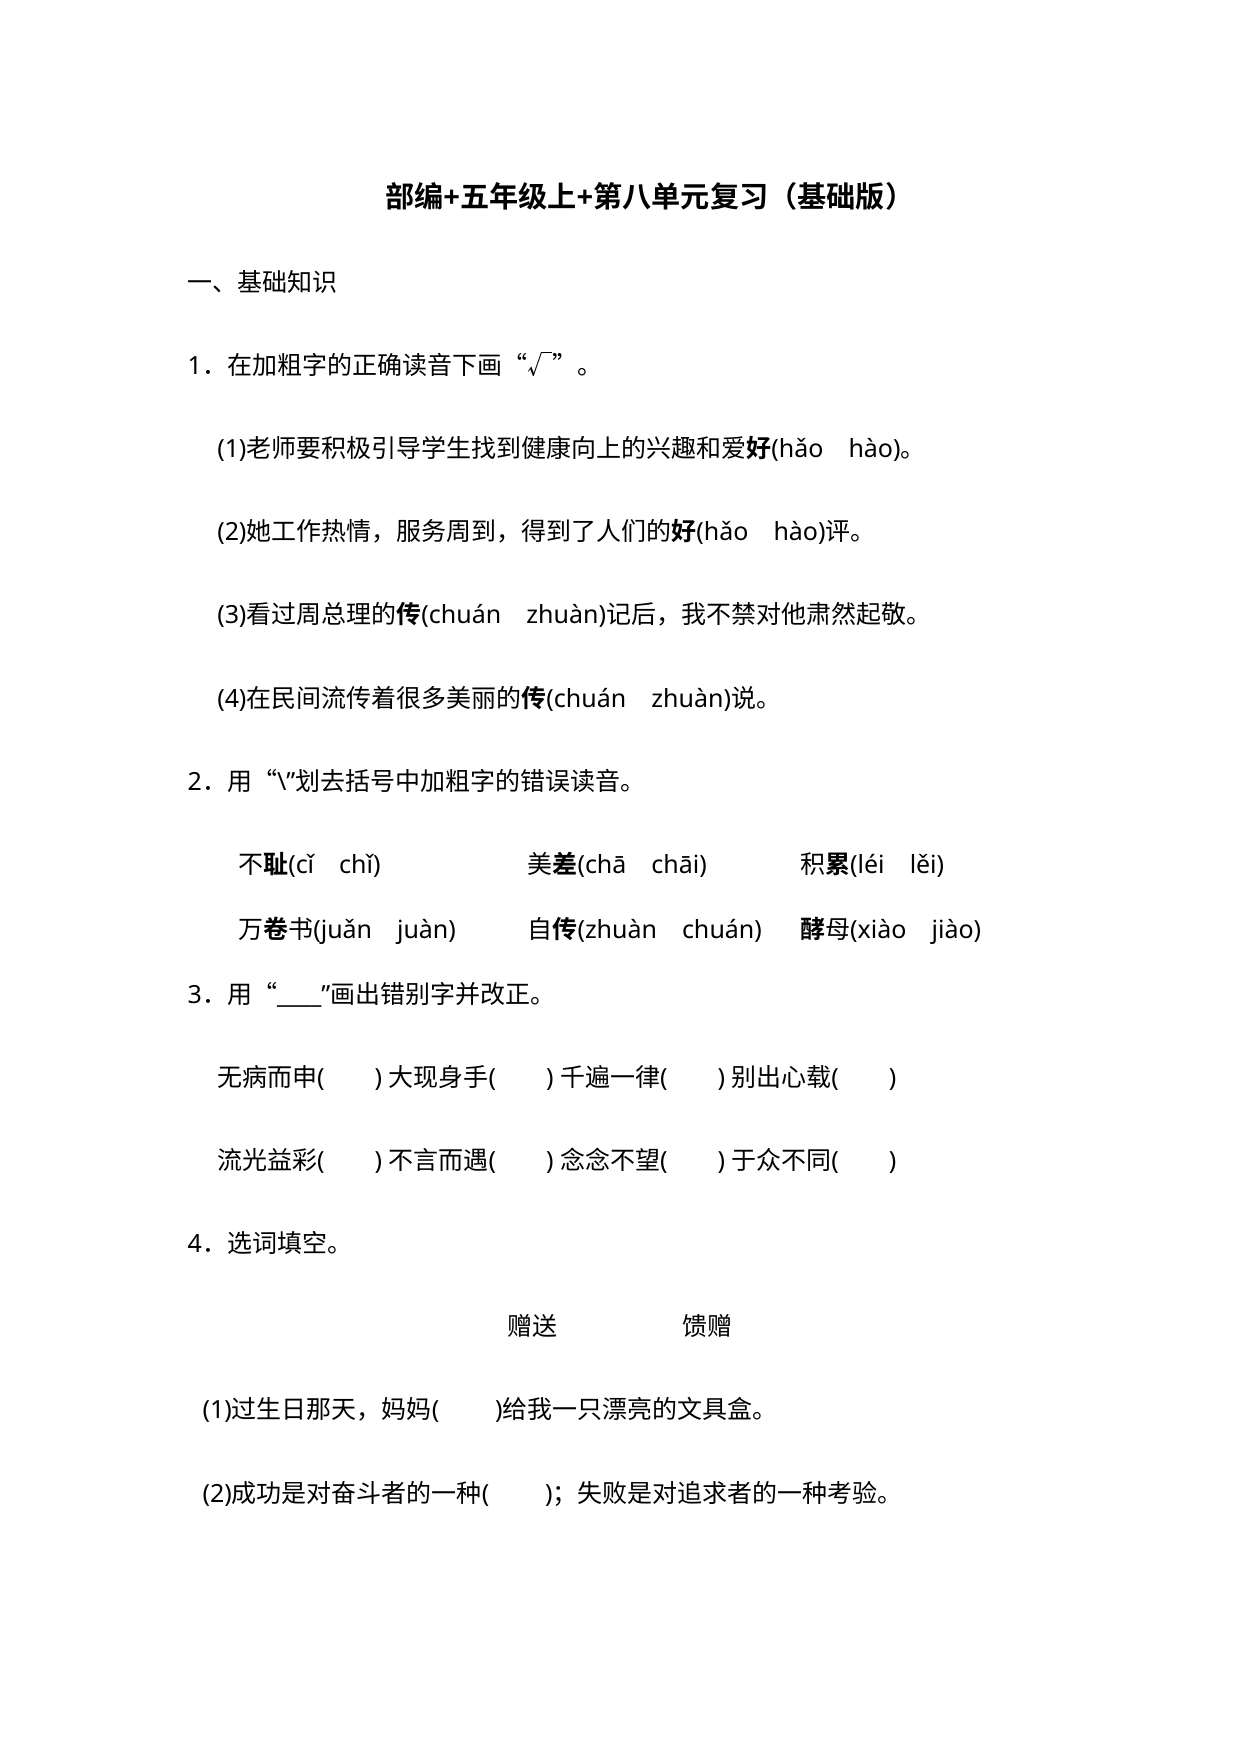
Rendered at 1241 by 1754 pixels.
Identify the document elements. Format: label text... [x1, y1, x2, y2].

text 万卷书(juǎn juàn) 自传(zhuàn chuán) 酵母(xiào jiào) [187, 895, 1053, 960]
text (2)她工作热情，服务周到，得到了人们的好(hǎo hào)评。 [217, 497, 1053, 562]
text 部编+五年级上+第八单元复习（基础版） [187, 162, 1053, 227]
text (3)看过周总理的传(chuán zhuàn)记后，我不禁对他肃然起敬。 [217, 581, 1053, 646]
text 3．用“____”画出错别字并改正。 [187, 960, 1053, 1025]
text 一、基础知识 [187, 248, 1053, 313]
text (4)在民间流传着很多美丽的传(chuán zhuàn)说。 [217, 664, 1053, 729]
text (1)老师要积极引导学生找到健康向上的兴趣和爱好(hǎo hào)。 [217, 414, 1053, 479]
text 流光益彩( ) 不言而遇( ) 念念不望( ) 于众不同( ) [217, 1126, 1053, 1191]
text 赠送 馈赠 [187, 1292, 1053, 1357]
text 无病而申( ) 大现身手( ) 千遍一律( ) 别出心载( ) [217, 1043, 1053, 1108]
text (2)成功是对奋斗者的一种( )；失败是对追求者的一种考验。 [202, 1459, 1053, 1524]
text 1．在加粗字的正确读音下画“√”。 [187, 331, 1053, 396]
text 4．选词填空。 [187, 1209, 1053, 1274]
text 不耻(cǐ chǐ) 美差(chā chāi) 积累(léi lěi) [187, 830, 1053, 895]
text 2．用“\”划去括号中加粗字的错误读音。 [187, 747, 1053, 812]
text (1)过生日那天，妈妈( )给我一只漂亮的文具盒。 [202, 1376, 1053, 1441]
